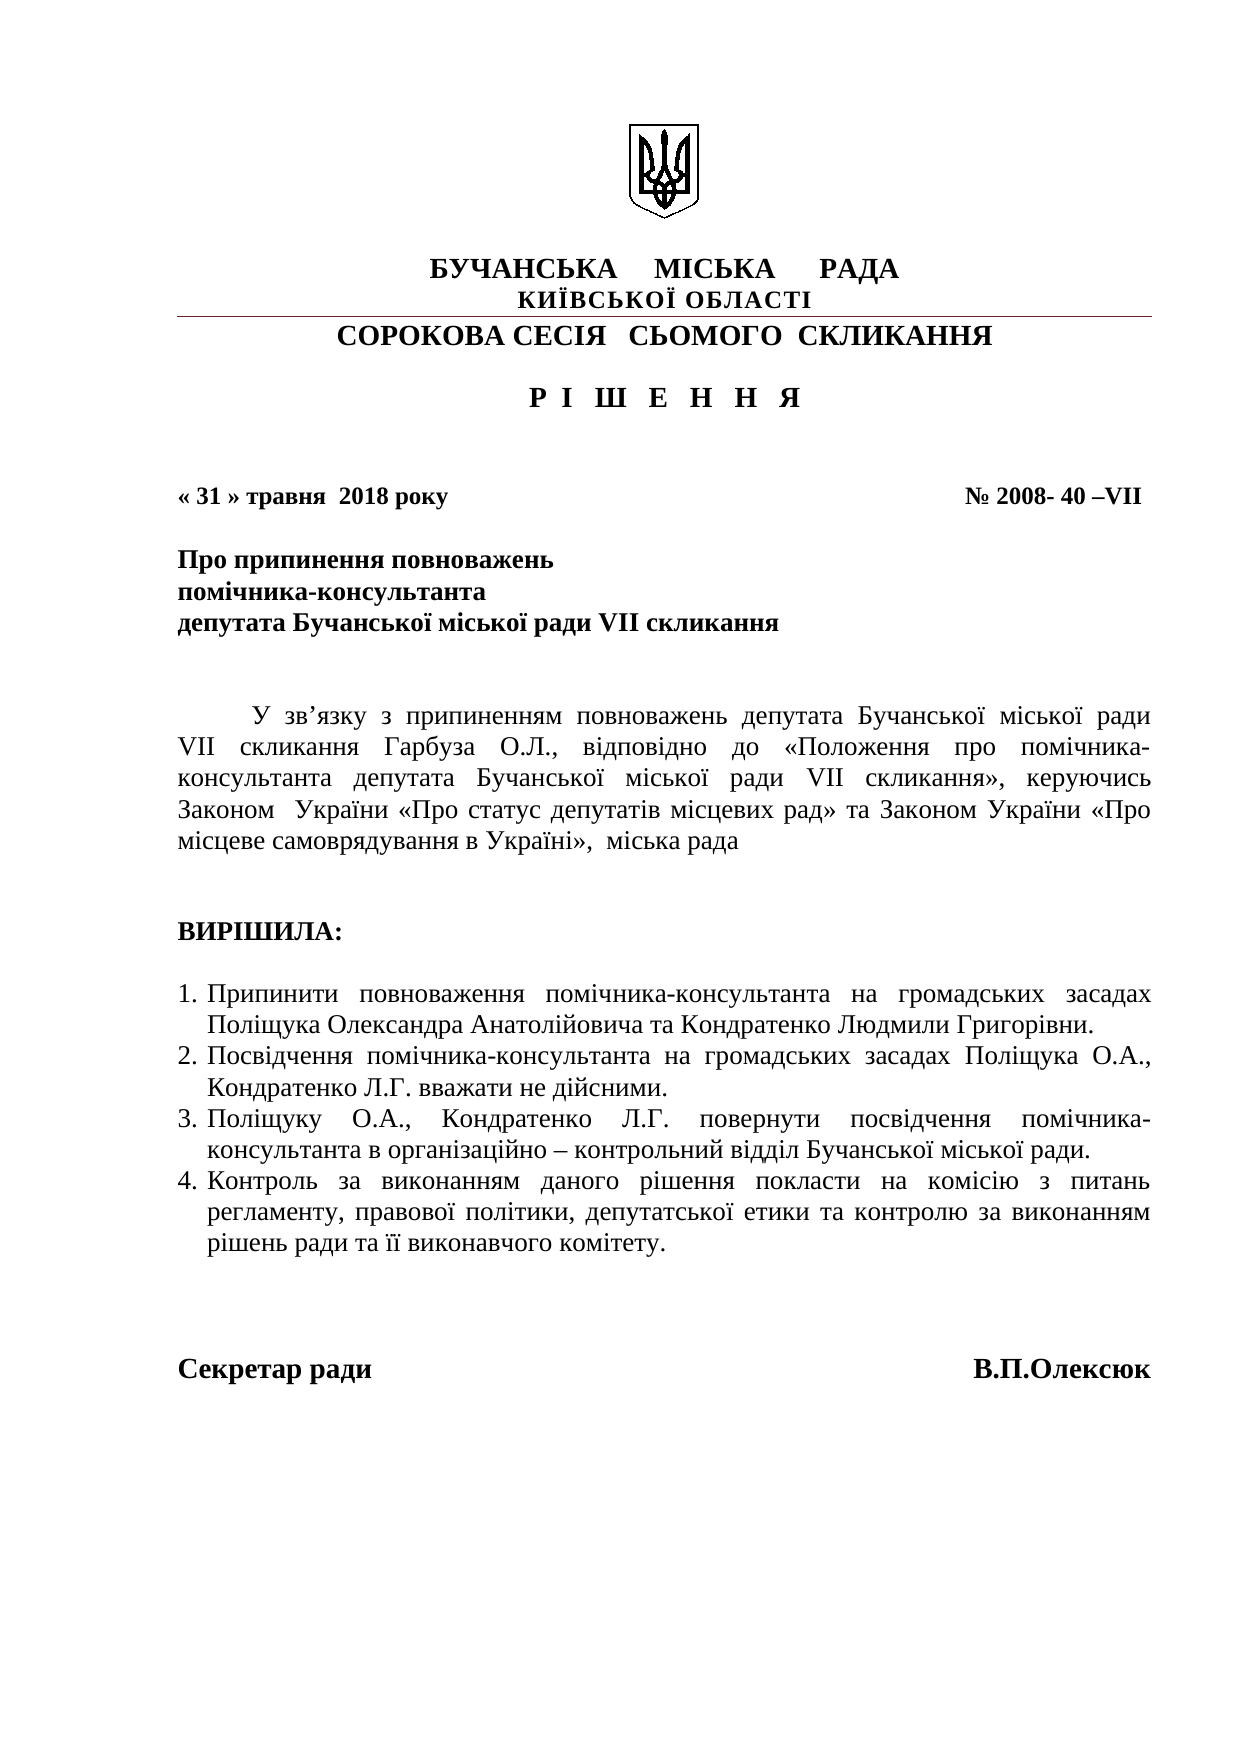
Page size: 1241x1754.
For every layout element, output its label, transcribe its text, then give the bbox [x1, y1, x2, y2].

text Р І Ш Е Н Н Я [177, 381, 1152, 414]
text Секретар ради В.П.Олексюк [177, 1351, 1152, 1384]
text помічника-консультанта [177, 575, 1152, 606]
text депутата Бучанської міської ради VII скликання [177, 606, 1152, 637]
text ВИРІШИЛА: [177, 915, 1152, 946]
list Посвідчення помічника-консультанта на громадських засадах Поліщука О.А., Кондратенко Л.Г. вважати не дійсними. [177, 1039, 1152, 1102]
subtitle КИЇВСЬКОЇ ОБЛАСТІ [177, 285, 1152, 316]
text СОРОКОВА СЕСІЯ СЬОМОГО СКЛИКАННЯ [177, 318, 1152, 352]
text БУЧАНСЬКА МІСЬКА РАДА [177, 252, 1152, 285]
text « 31 » травня 2018 року № 2008- 40 –VІI [177, 481, 1152, 510]
list Припинити повноваження помічника-консультанта на громадських засадах Поліщука Олександра Анатолійовича та Кондратенко Людмили Григорівни. [177, 977, 1152, 1039]
list Поліщуку О.А., Кондратенко Л.Г. повернути посвідчення помічника-консультанта в організаційно – контрольний відділ Бучанської міської ради. [177, 1102, 1152, 1164]
text У зв’язку з припиненням повноважень депутата Бучанської міської ради VII скликання Гарбуза О.Л., відповідно до «Положення про помічника-консультанта депутата Бучанської міської ради VІI скликання», керуючись Законом України «Про статус депутатів місцевих рад» та Законом України «Про місцеве самоврядування в Україні», міська рада [177, 699, 1152, 855]
list Контроль за виконанням даного рішення покласти на комісію з питань регламенту, правової політики, депутатської етики та контролю за виконанням рішень ради та її виконавчого комітету. [177, 1164, 1152, 1257]
text Про припинення повноважень [177, 543, 1152, 575]
